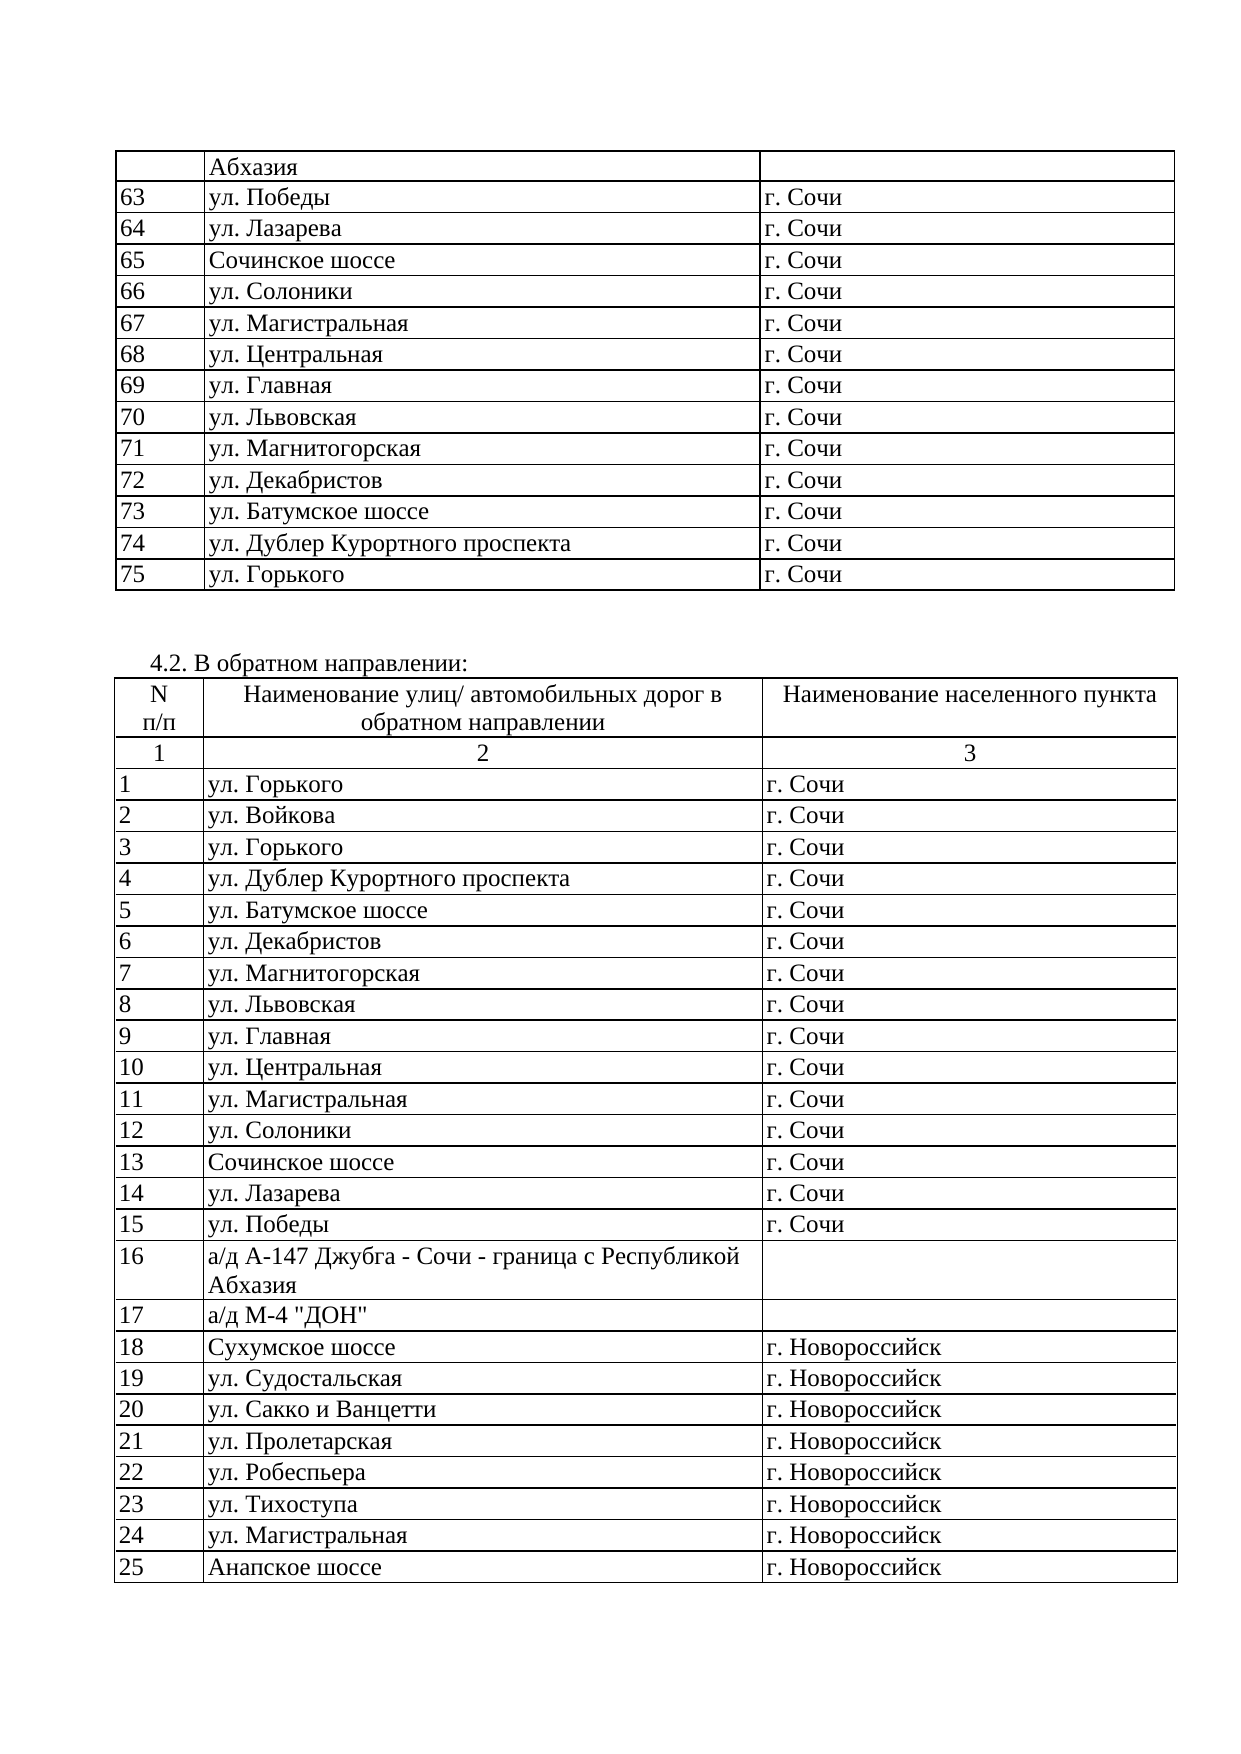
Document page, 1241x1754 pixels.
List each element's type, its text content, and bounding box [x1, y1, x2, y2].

table_cell 15 [115, 1209, 203, 1239]
table_cell ул. Декабристов [204, 927, 762, 956]
table_cell ул. Львовская [205, 402, 759, 432]
table_cell г. Новороссийск [763, 1424, 1177, 1456]
table_cell ул. Солоники [205, 276, 759, 306]
table_cell г. Сочи [761, 308, 1174, 338]
table_cell ул. Центральная [205, 339, 759, 369]
table_cell 12 [115, 1115, 203, 1145]
table_header N п/п [115, 679, 203, 736]
table_cell [763, 1299, 1177, 1330]
table_cell г. Сочи [761, 182, 1174, 212]
table_cell 18 [115, 1331, 203, 1361]
table_cell ул. Магнитогорская [204, 958, 762, 988]
table_cell 2 [115, 800, 203, 831]
text 4.2. В обратном направлении: [150, 648, 1090, 677]
table_cell г. Сочи [763, 1208, 1177, 1239]
table_cell г. Сочи [761, 245, 1174, 275]
table_cell 68 [117, 339, 204, 369]
table_cell 25 [115, 1551, 203, 1582]
table_cell Сухумское шоссе [204, 1332, 762, 1361]
table_cell г. Сочи [763, 862, 1177, 893]
table_cell Анапское шоссе [204, 1552, 762, 1582]
table_cell 67 [117, 308, 204, 338]
table_cell г. Сочи [763, 799, 1177, 831]
table_cell г. Новороссийск [763, 1519, 1177, 1550]
table_cell г. Новороссийск [763, 1487, 1177, 1519]
table_cell 9 [115, 1020, 203, 1051]
table_cell г. Сочи [761, 213, 1174, 243]
table_cell 74 [117, 528, 204, 558]
table_cell ул. Горького [205, 560, 759, 589]
table_cell г. Сочи [763, 1145, 1177, 1177]
table_cell 8 [115, 989, 203, 1019]
table_cell [761, 152, 1174, 180]
table_cell г. Новороссийск [763, 1361, 1177, 1393]
table_cell г. Сочи [761, 434, 1174, 463]
table_cell 73 [117, 497, 204, 526]
table_cell г. Новороссийск [763, 1330, 1177, 1361]
table_cell г. Сочи [761, 402, 1174, 432]
table_cell г. Сочи [763, 831, 1177, 862]
table_cell 69 [117, 371, 204, 401]
table_cell г. Сочи [763, 768, 1177, 799]
table_cell ул. Магнитогорская [205, 434, 759, 463]
table_cell ул. Сакко и Ванцетти [204, 1395, 762, 1424]
table_cell г. Сочи [761, 276, 1174, 306]
table_cell ул. Горького [204, 769, 762, 799]
table_cell 10 [115, 1052, 203, 1082]
table_cell а/д А-147 Джубга - Сочи - граница с Республикой Абхазия [204, 1241, 762, 1298]
table_cell г. Сочи [763, 956, 1177, 988]
table_cell ул. Львовская [204, 990, 762, 1019]
table_cell 16 [115, 1241, 203, 1298]
table_cell г. Сочи [763, 894, 1177, 925]
table_cell ул. Магистральная [204, 1520, 762, 1550]
table_cell ул. Солоники [204, 1115, 762, 1145]
table_cell 20 [115, 1394, 203, 1424]
table_cell 14 [115, 1178, 203, 1208]
table_cell 22 [115, 1457, 203, 1487]
table_cell Сочинское шоссе [205, 245, 759, 275]
table_cell ул. Горького [204, 832, 762, 862]
table_cell ул. Лазарева [205, 213, 759, 243]
table_cell ул. Центральная [204, 1052, 762, 1082]
table_cell ул. Пролетарская [204, 1426, 762, 1456]
table_header Наименование населенного пункта [763, 679, 1177, 736]
table_cell г. Сочи [763, 1177, 1177, 1208]
table_header Наименование улиц/ автомобильных дорог в обратном направлении [204, 679, 762, 736]
table_cell 5 [115, 895, 203, 925]
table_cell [205, 152, 759, 180]
table_cell ул. Батумское шоссе [205, 497, 759, 526]
table_cell 71 [117, 434, 204, 463]
table_cell 7 [115, 958, 203, 988]
table_cell ул. Победы [205, 182, 759, 212]
table_cell г. Сочи [763, 988, 1177, 1019]
table_cell 3 [763, 736, 1177, 768]
table_cell ул. Магистральная [205, 308, 759, 338]
table_cell ул. Дублер Курортного проспекта [205, 528, 759, 558]
table_cell ул. Победы [204, 1210, 762, 1239]
table_cell г. Сочи [763, 1114, 1177, 1145]
table_cell г. Сочи [761, 371, 1174, 401]
table_cell ул. Магистральная [204, 1084, 762, 1114]
table_cell г. Сочи [761, 465, 1174, 495]
table_cell 1 [115, 769, 203, 799]
table_cell 6 [115, 926, 203, 956]
table_cell 64 [117, 213, 204, 243]
table_cell г. Сочи [763, 1082, 1177, 1114]
table_cell г. Сочи [761, 339, 1174, 369]
table_cell [763, 1240, 1177, 1298]
table_cell 1 [115, 737, 203, 768]
table_cell 11 [115, 1083, 203, 1114]
table_cell 23 [115, 1488, 203, 1519]
table_cell г. Новороссийск [763, 1456, 1177, 1487]
table_cell 17 [115, 1300, 203, 1330]
table_cell 63 [117, 182, 204, 212]
table_cell ул. Робеспьера [204, 1457, 762, 1487]
table_cell 75 [117, 560, 204, 589]
table_cell г. Сочи [763, 1019, 1177, 1051]
table_cell 21 [115, 1425, 203, 1456]
table_cell г. Сочи [761, 560, 1174, 589]
table_cell Сочинское шоссе [204, 1147, 762, 1177]
table_cell ул. Судостальская [204, 1363, 762, 1393]
table_cell ул. Дублер Курортного проспекта [204, 864, 762, 893]
table_cell ул. Войкова [204, 801, 762, 831]
table_cell ул. Главная [204, 1021, 762, 1051]
table_cell 2 [204, 738, 762, 768]
table_cell а/д М-4 "ДОН" [204, 1300, 762, 1330]
table_cell 70 [117, 402, 204, 432]
table_cell 19 [115, 1363, 203, 1393]
table_cell ул. Декабристов [205, 465, 759, 495]
table_cell ул. Батумское шоссе [204, 895, 762, 925]
table_cell 66 [117, 276, 204, 306]
table_cell 3 [115, 832, 203, 862]
table_cell г. Сочи [763, 1051, 1177, 1082]
table_cell ул. Тихоступа [204, 1489, 762, 1519]
table_cell 24 [115, 1520, 203, 1550]
table_cell 13 [115, 1146, 203, 1177]
table_cell 62 [117, 152, 204, 180]
table_cell г. Сочи [763, 925, 1177, 956]
table_cell г. Сочи [761, 497, 1174, 526]
table_cell 4 [115, 863, 203, 893]
table_cell 72 [117, 465, 204, 495]
table_cell г. Новороссийск [763, 1393, 1177, 1424]
table_cell ул. Главная [205, 371, 759, 401]
table_cell г. Новороссийск [763, 1550, 1177, 1582]
table_cell 65 [117, 245, 204, 275]
table_cell г. Сочи [761, 528, 1174, 558]
table_cell ул. Лазарева [204, 1178, 762, 1208]
